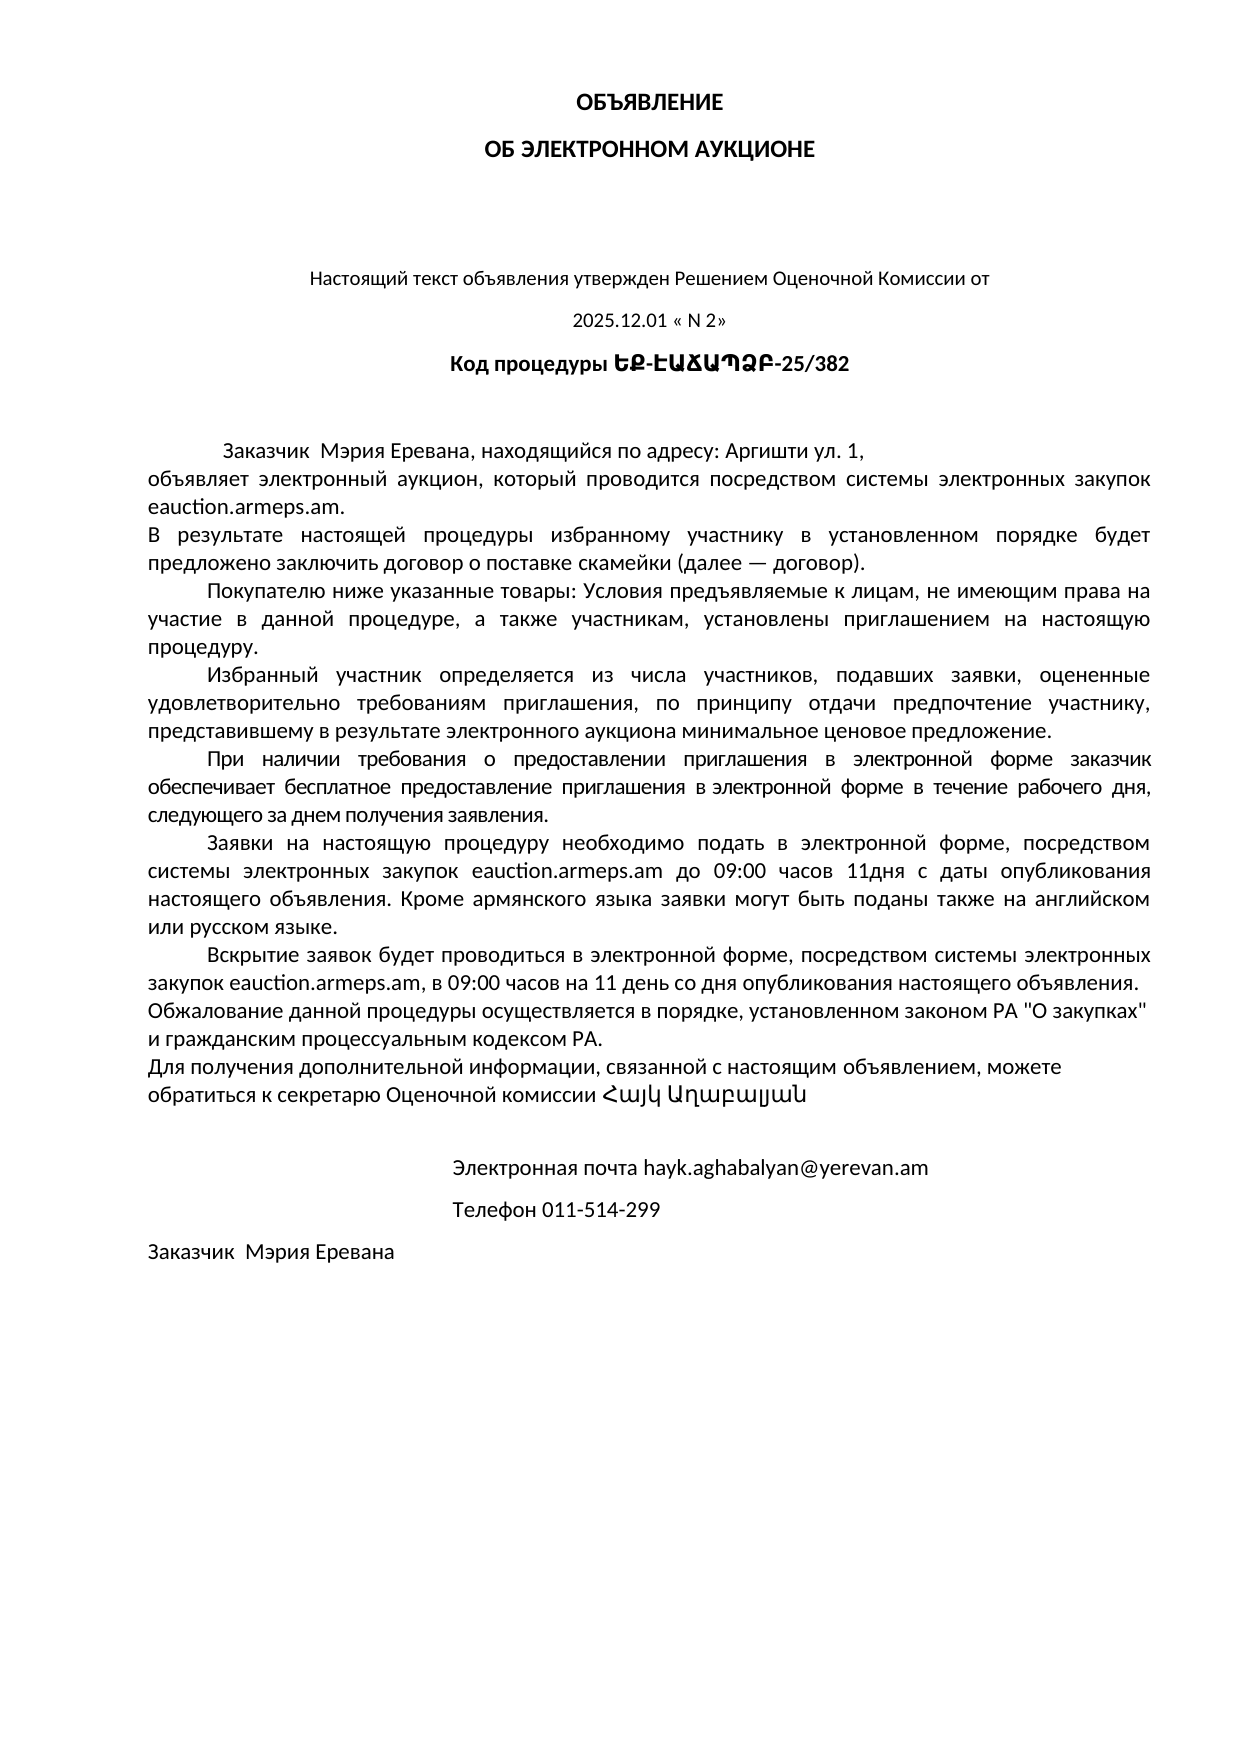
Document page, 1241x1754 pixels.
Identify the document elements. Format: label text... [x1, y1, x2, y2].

text 2025.12.01 « N 2» [148, 307, 1152, 332]
text При наличии требования о предоставлении приглашения в электронной форме заказчик обеспечивает бесплатное предоставление приглашения в электронной форме в течение рабочего дня, следующего за днем получения заявления. [148, 744, 1152, 828]
text Телефон 011-514-299 [148, 1195, 1152, 1223]
text Электронная почта hayk.aghabalyan@yerevan.am [148, 1153, 1152, 1181]
text Заявки на настоящую процедуру необходимо подать в электронной форме, посредством системы электронных закупок eauction.armeps.am до 09:00 часов 11дня с даты опубликования настоящего объявления. Кроме армянского языка заявки могут быть поданы также на английском или русском языке. [148, 828, 1152, 940]
text Избранный участник определяется из числа участников, подавших заявки, оцененные удовлетворительно требованиям приглашения, по принципу отдачи предпочтение участнику, представившему в результате электронного аукциона минимальное ценовое предложение. [148, 660, 1152, 744]
text Заказчик Мэрия Еревана [148, 1237, 1152, 1265]
text Обжалование данной процедуры осуществляется в порядке, установленном законом РА "О закупках" и гражданским процессуальным кодексом РА. [148, 996, 1152, 1052]
text объявляет электронный аукцион, который проводится посредством системы электронных закупок eauction.armeps.am. [148, 464, 1152, 520]
text Настоящий текст объявления утвержден Решением Оценочной Комиссии от [148, 265, 1152, 290]
text ОБЪЯВЛЕНИЕ [148, 86, 1152, 117]
text В результате настоящей процедуры избранному участнику в установленном порядке будет предложено заключить договор о поставке скамейки (далее — договор). [148, 520, 1152, 576]
text Код процедуры ԵՔ-ԷԱՃԱՊՁԲ-25/382 [148, 349, 1152, 377]
text Вскрытие заявок будет проводиться в электронной форме, посредством системы электронных закупок eauction.armeps.am, в 09:00 часов на 11 день со дня опубликования настоящего объявления. [148, 940, 1152, 996]
text Заказчик Мэрия Еревана, находящийся по адресу: Аргишти ул. 1, [148, 436, 1152, 464]
text Покупателю ниже указанные товары: Условия предъявляемые к лицам, не имеющим права на участие в данной процедуре, а также участникам, установлены приглашением на настоящую процедуру. [148, 576, 1152, 660]
text Для получения дополнительной информации, связанной с настоящим объявлением, можете обратиться к секретарю Оценочной комиссии Հայկ Աղաբալյան [148, 1052, 1152, 1108]
text ОБ ЭЛЕКТРОННОМ АУКЦИОНЕ [148, 134, 1152, 164]
